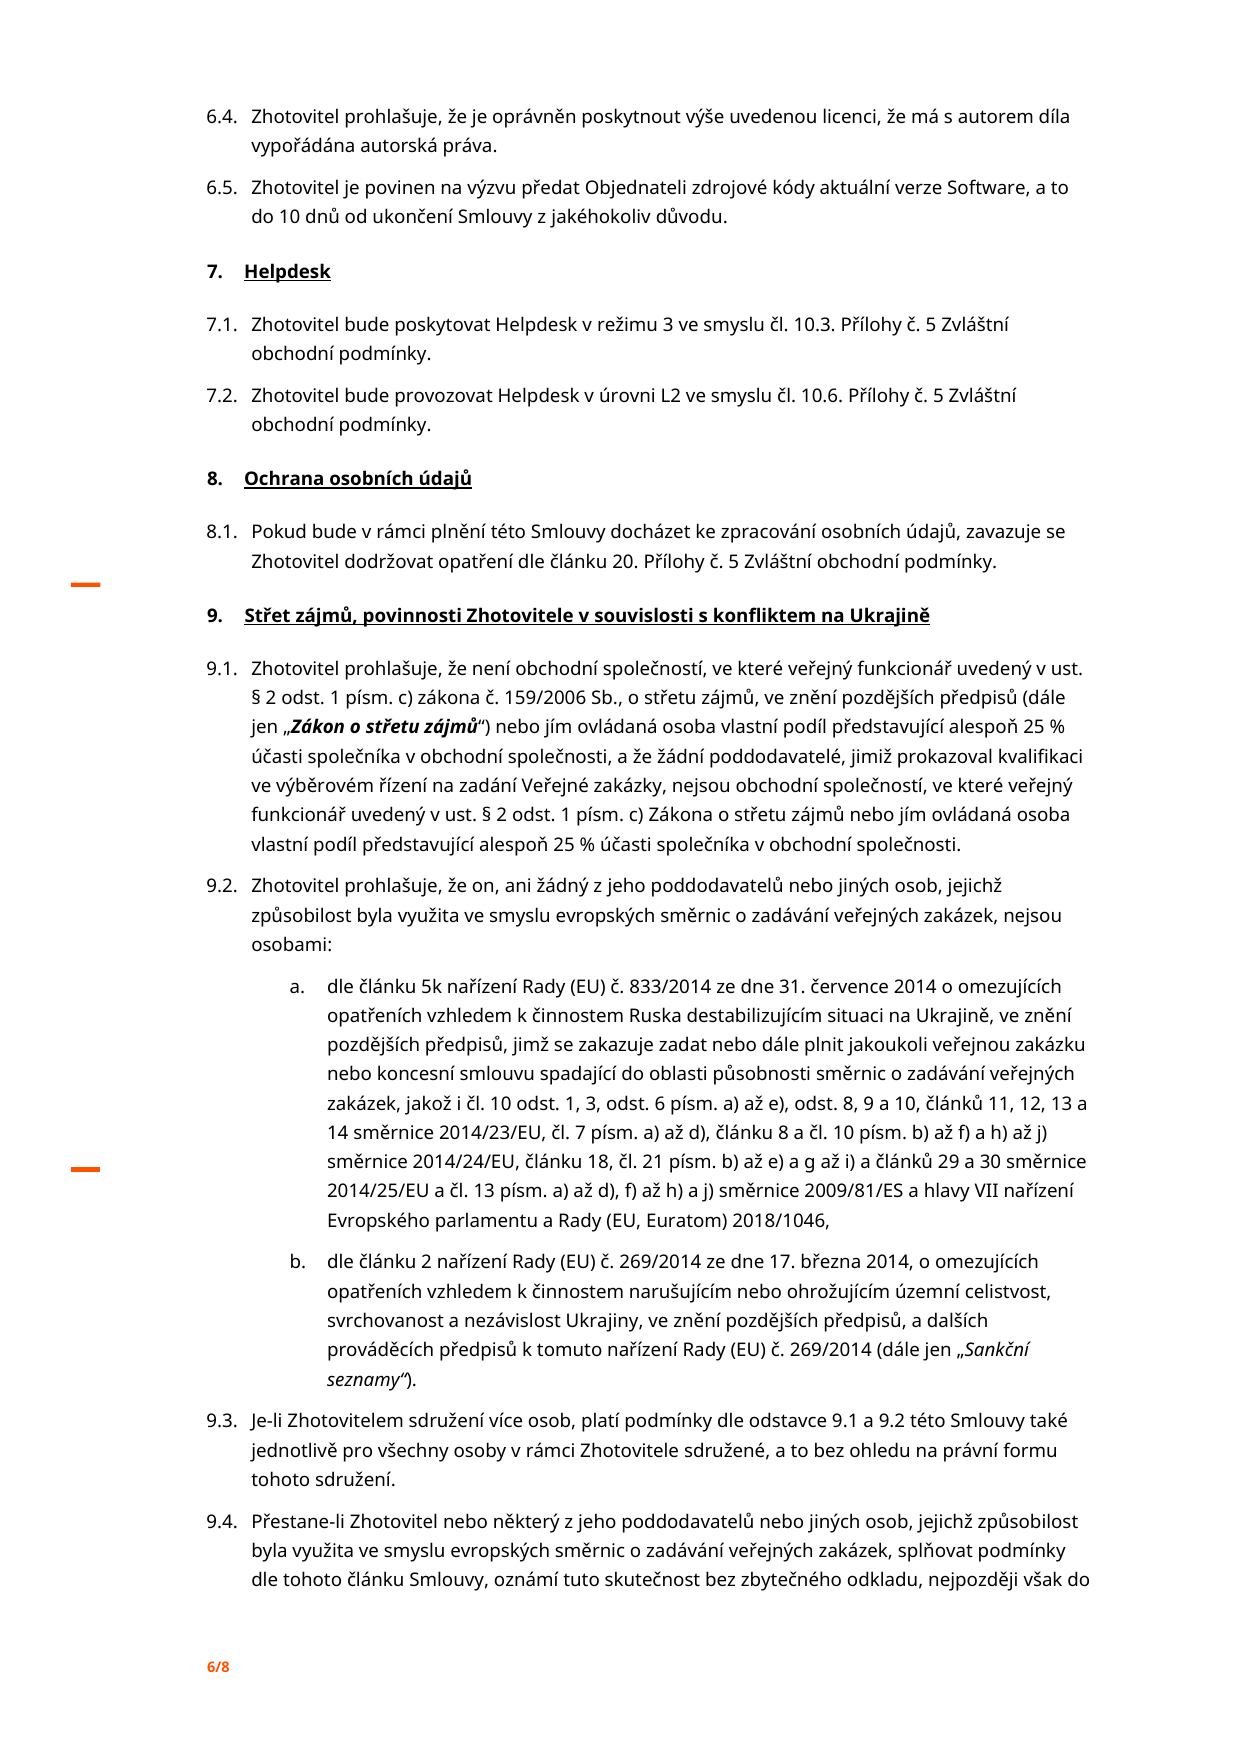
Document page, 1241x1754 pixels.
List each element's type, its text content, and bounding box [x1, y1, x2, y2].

subtitle dle článku 2 nařízení Rady (EU) č. 269/2014 ze dne 17. března 2014, o omezujících opatřeních vzhledem k činnostem narušujícím nebo ohrožujícím územní celistvost, svrchovanost a nezávislost Ukrajiny, ve znění pozdějších předpisů, a dalších prováděcích předpisů k tomuto nařízení Rady (EU) č. 269/2014 (dále jen „Sankční seznamy“). [289, 1249, 1093, 1391]
subtitle Zhotovitel bude provozovat Helpdesk v úrovni L2 ve smyslu čl. 10.6. Přílohy č. 5 Zvláštní obchodní podmínky. [206, 382, 1093, 437]
subtitle Zhotovitel je povinen na výzvu předat Objednateli zdrojové kódy aktuální verze Software, a to do 10 dnů od ukončení Smlouvy z jakéhokoliv důvodu. [206, 174, 1093, 229]
subtitle Ochrana osobních údajů [207, 466, 1093, 491]
subtitle Střet zájmů, povinnosti Zhotovitele v souvislosti s konfliktem na Ukrajině [207, 602, 1093, 628]
subtitle Pokud bude v rámci plnění této Smlouvy docházet ke zpracování osobních údajů, zavazuje se Zhotovitel dodržovat opatření dle článku 20. Přílohy č. 5 Zvláštní obchodní podmínky. [206, 519, 1093, 573]
subtitle Helpdesk [207, 258, 1093, 283]
subtitle Zhotovitel prohlašuje, že není obchodní společností, ve které veřejný funkcionář uvedený v ust. § 2 odst. 1 písm. c) zákona č. 159/2006 Sb., o střetu zájmů, ve znění pozdějších předpisů (dále jen „Zákon o střetu zájmů“) nebo jím ovládaná osoba vlastní podíl představující alespoň 25 % účasti společníka v obchodní společnosti, a že žádní poddodavatelé, jimiž prokazoval kvalifikaci ve výběrovém řízení na zadání Veřejné zakázky, nejsou obchodní společností, ve které veřejný funkcionář uvedený v ust. § 2 odst. 1 písm. c) Zákona o střetu zájmů nebo jím ovládaná osoba vlastní podíl představující alespoň 25 % účasti společníka v obchodní společnosti. [206, 655, 1093, 856]
subtitle Zhotovitel bude poskytovat Helpdesk v režimu 3 ve smyslu čl. 10.3. Přílohy č. 5 Zvláštní obchodní podmínky. [206, 311, 1093, 366]
subtitle Je-li Zhotovitelem sdružení více osob, platí podmínky dle odstavce 9.1 a 9.2 této Smlouvy také jednotlivě pro všechny osoby v rámci Zhotovitele sdružené, a to bez ohledu na právní formu tohoto sdružení. [206, 1408, 1093, 1492]
subtitle Zhotovitel prohlašuje, že je oprávněn poskytnout výše uvedenou licenci, že má s autorem díla vypořádána autorská práva. [206, 103, 1093, 158]
subtitle dle článku 5k nařízení Rady (EU) č. 833/2014 ze dne 31. července 2014 o omezujících opatřeních vzhledem k činnostem Ruska destabilizujícím situaci na Ukrajině, ve znění pozdějších předpisů, jimž se zakazuje zadat nebo dále plnit jakoukoli veřejnou zakázku nebo koncesní smlouvu spadající do oblasti působnosti směrnic o zadávání veřejných zakázek, jakož i čl. 10 odst. 1, 3, odst. 6 písm. a) až e), odst. 8, 9 a 10, článků 11, 12, 13 a 14 směrnice 2014/23/EU, čl. 7 písm. a) až d), článku 8 a čl. 10 písm. b) až f) a h) až j) směrnice 2014/24/EU, článku 18, čl. 21 písm. b) až e) a g až i) a článků 29 a 30 směrnice 2014/25/EU a čl. 13 písm. a) až d), f) až h) a j) směrnice 2009/81/ES a hlavy VII nařízení Evropského parlamentu a Rady (EU, Euratom) 2018/1046, [289, 973, 1093, 1233]
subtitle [206, 1508, 1093, 1592]
subtitle Zhotovitel prohlašuje, že on, ani žádný z jeho poddodavatelů nebo jiných osob, jejichž způsobilost byla využita ve smyslu evropských směrnic o zadávání veřejných zakázek, nejsou osobami: [206, 873, 1093, 957]
